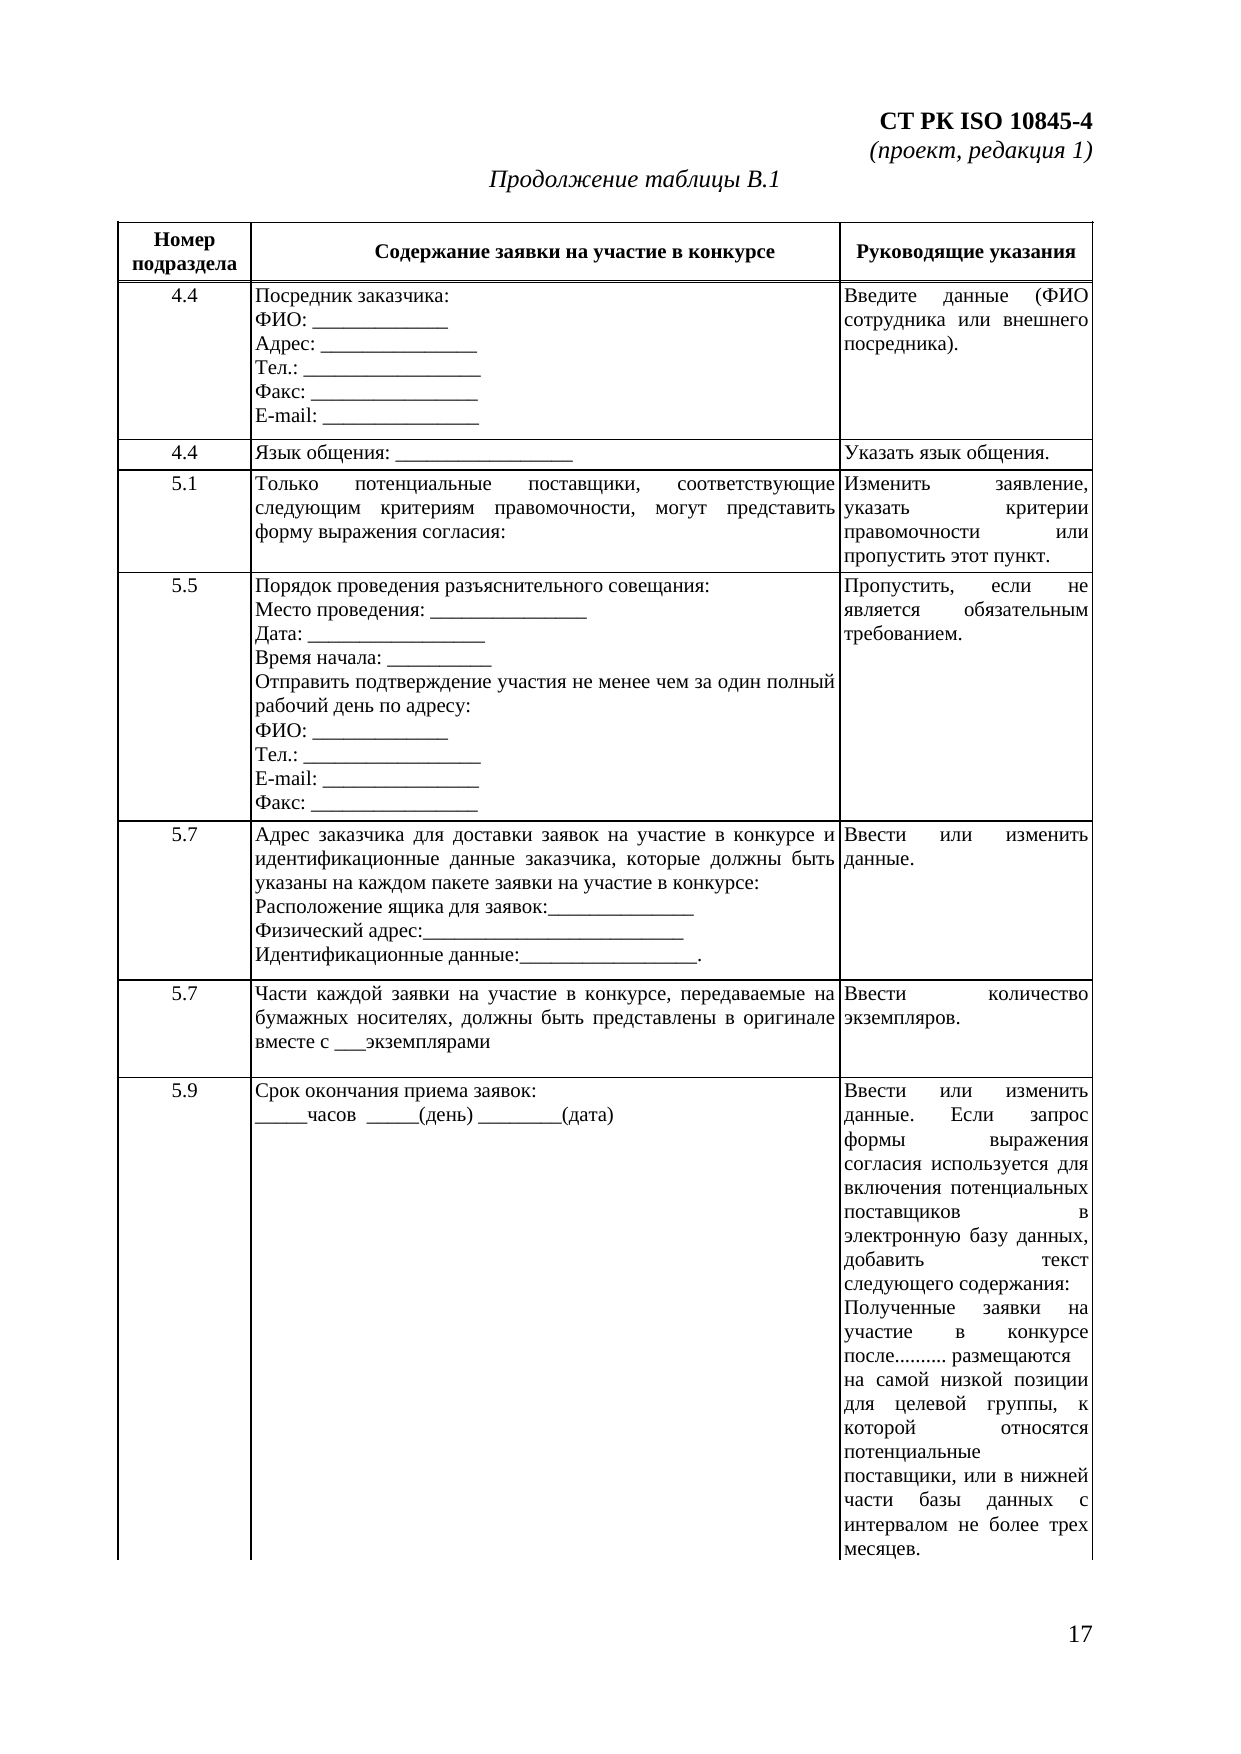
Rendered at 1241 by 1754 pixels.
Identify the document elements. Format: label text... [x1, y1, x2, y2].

table_cell Срок окончания приема заявок: _____часов _____(день) ________(дата) [252, 1078, 839, 1559]
table_cell 5.5 [119, 573, 250, 820]
table_cell Язык общения: _________________ [252, 440, 839, 469]
table_cell 5.7 [119, 981, 250, 1077]
table_cell Ввести или изменить данные. Если запрос формы выражения согласия используется для включения потенциальных поставщиков в электронную базу данных, добавить текст следующего содержания: Полученные заявки на участие в конкурсе после.......... размещаются на самой низкой позиции для целевой группы, к которой относятся потенциальные поставщики, или в нижней части базы данных с интервалом не более трех месяцев. [841, 1078, 1092, 1559]
table_cell Изменить заявление, указать критерии правомочности или пропустить этот пункт. [841, 471, 1092, 572]
table_cell Указать язык общения. [841, 440, 1092, 469]
table_cell 5.1 [119, 471, 250, 572]
table_cell Части каждой заявки на участие в конкурсе, передаваемые на бумажных носителях, должны быть представлены в оригинале вместе с ___экземплярами [252, 981, 839, 1077]
table_cell Только потенциальные поставщики, соответствующие следующим критериям правомочности, могут представить форму выражения согласия: [252, 471, 839, 572]
table_cell 5.7 [119, 822, 250, 979]
table_cell 5.9 [119, 1078, 250, 1559]
table_cell Пропустить, если не является обязательным требованием. [841, 573, 1092, 820]
table_cell Введите данные (ФИО сотрудника или внешнего посредника). [841, 283, 1092, 438]
table_cell Адрес заказчика для доставки заявок на участие в конкурсе и идентификационные данные заказчика, которые должны быть указаны на каждом пакете заявки на участие в конкурсе: Расположение ящика для заявок:______________ Физический адрес:_________________________ Идентификационные данные:_________________. [252, 822, 839, 979]
table_cell Ввести или изменить данные. [841, 822, 1092, 979]
table_header Руководящие указания [841, 223, 1092, 280]
text Продолжение таблицы B.1 [118, 164, 1092, 193]
table_cell Посредник заказчика: ФИО: _____________ Адрес: _______________ Тел.: _________________ Факс: ________________ E-mail: _______________ [252, 283, 839, 438]
table_cell Порядок проведения разъяснительного совещания: Место проведения: _______________ Дата: _________________ Время начала: __________ Отправить подтверждение участия не менее чем за один полный рабочий день по адресу: ФИО: _____________ Тел.: _________________ E-mail: _______________ Факс: ________________ [252, 573, 839, 820]
table_cell Ввести количество экземпляров. [841, 981, 1092, 1077]
table_header Содержание заявки на участие в конкурсе [252, 223, 839, 280]
table_cell 4.4 [119, 440, 250, 469]
table_header Номер подраздела [119, 223, 250, 280]
table_cell 4.4 [119, 283, 250, 438]
